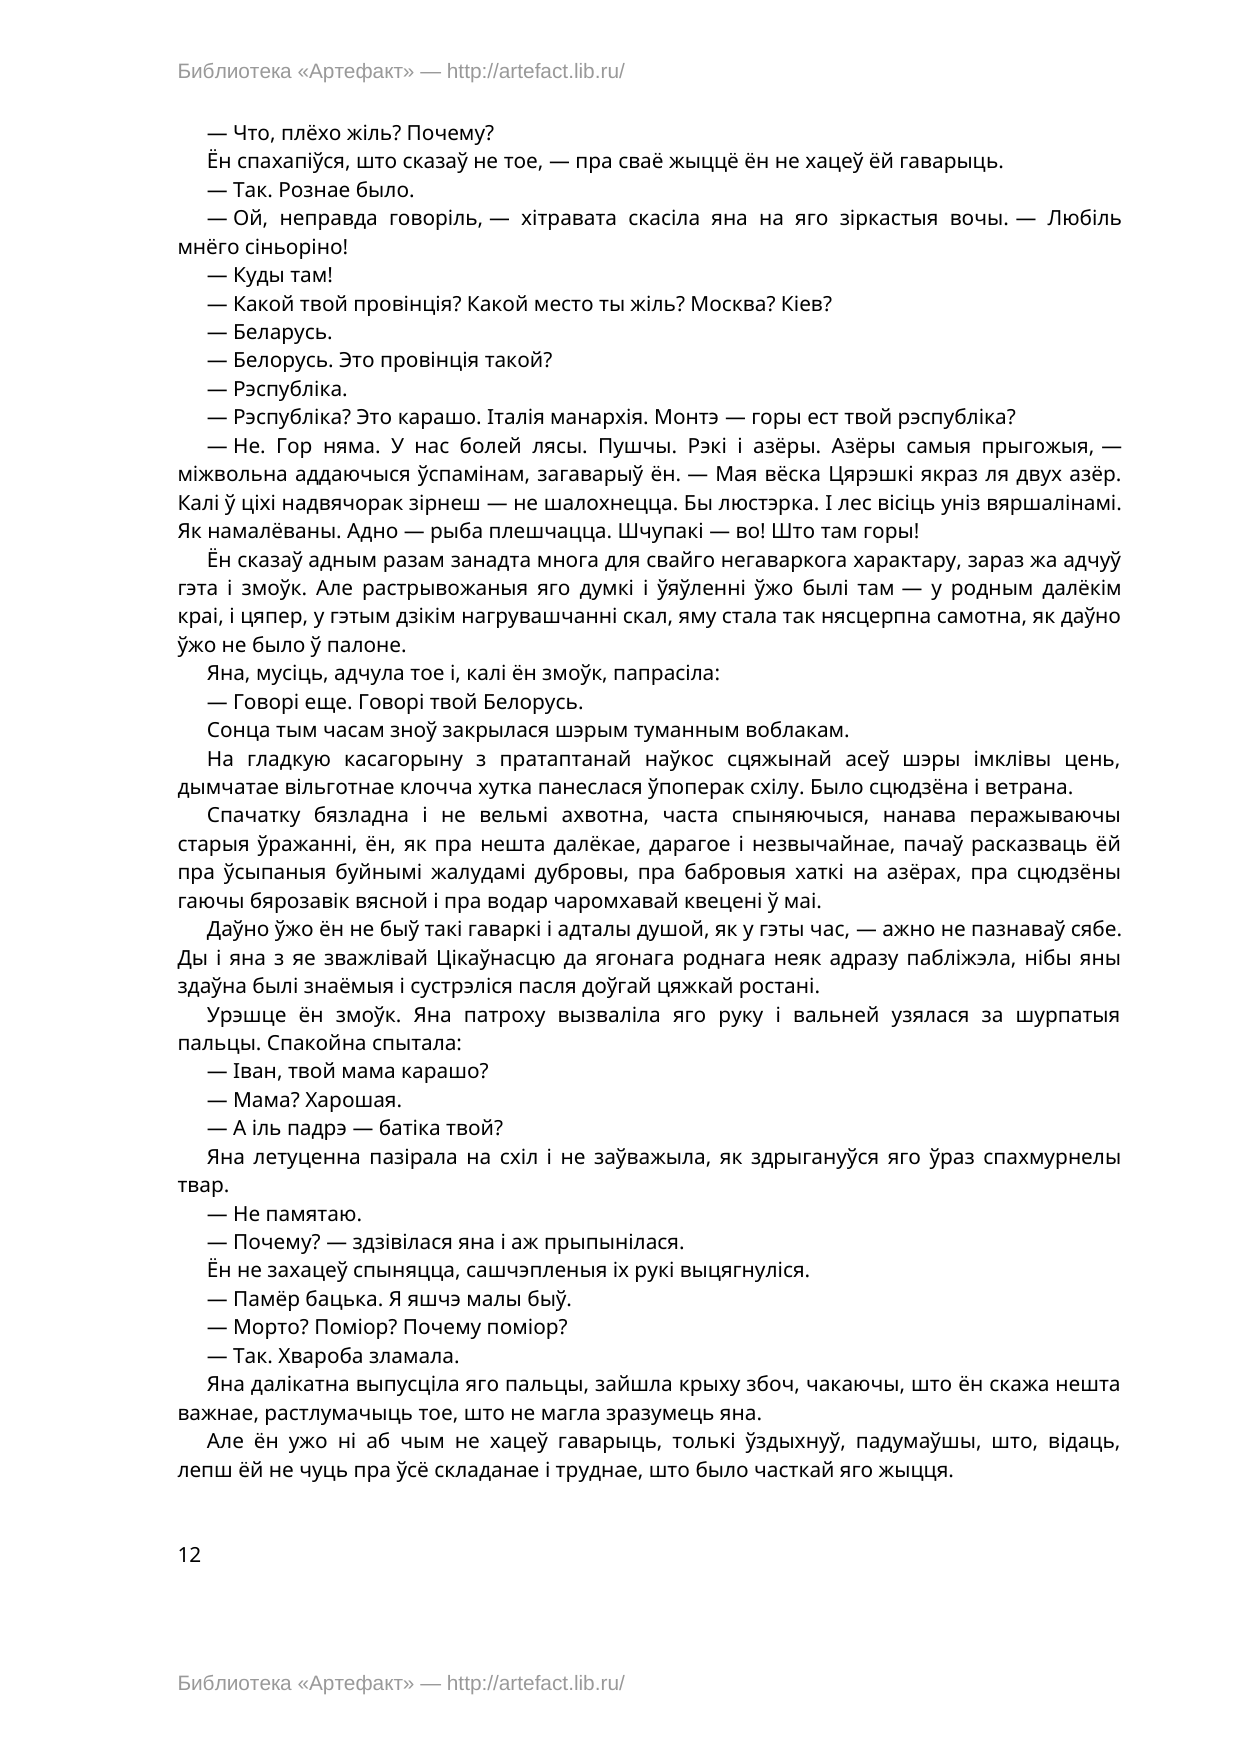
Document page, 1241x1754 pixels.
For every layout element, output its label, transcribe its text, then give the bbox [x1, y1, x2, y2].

text — Какой твой провінція? Какой место ты жіль? Москва? Кіев? [177, 289, 1122, 317]
text Урэшце ён змоўк. Яна патроху вызваліла яго руку і вальней узялася за шурпатыя пальцы. Спакойна спытала: [177, 1000, 1122, 1057]
text — Так. Рознае было. [177, 175, 1122, 203]
text — Іван, твой мама карашо? [177, 1057, 1122, 1085]
text — Почему? — здзівілася яна і аж прыпынілася. [177, 1227, 1122, 1256]
text — Говорі еще. Говорі твой Белорусь. [177, 687, 1122, 715]
text Ён не захацеў спыняцца, сашчэпленыя іх рукі выцягнуліся. [177, 1256, 1122, 1284]
text — Не памятаю. [177, 1199, 1122, 1227]
text — Рэспубліка. [177, 374, 1122, 402]
text — Рэспубліка? Это карашо. Італія манархія. Монтэ — горы ест твой рэспубліка? [177, 402, 1122, 431]
text Яна далікатна выпусціла яго пальцы, зайшла крыху збоч, чакаючы, што ён скажа нешта важнае, растлумачыць тое, што не магла зразумець яна. [177, 1369, 1122, 1426]
text Яна летуценна пазірала на схіл і не заўважыла, як здрыгануўся яго ўраз спахмурнелы твар. [177, 1142, 1122, 1199]
text — Куды там! [177, 260, 1122, 289]
text — Ой, неправда говоріль, — хітравата скасіла яна на яго зіркастыя вочы. — Любіль мнёго сіньоріно! [177, 203, 1122, 260]
text Даўно ўжо ён не быў такі гаваркі і адталы душой, як у гэты час, — ажно не пазнаваў сябе. Ды і яна з яе зважлівай Цікаўнасцю да ягонага роднага неяк адразу пабліжэла, нібы яны здаўна былі знаёмыя і сустрэліся пасля доўгай цяжкай ростані. [177, 914, 1122, 1000]
text — Морто? Поміор? Почему поміор? [177, 1312, 1122, 1341]
text — Так. Хвароба зламала. [177, 1341, 1122, 1369]
text — Памёр бацька. Я яшчэ малы быў. [177, 1284, 1122, 1312]
text Але ён ужо ні аб чым не хацеў гаварыць, толькі ўздыхнуў, падумаўшы, што, відаць, лепш ёй не чуць пра ўсё складанае і труднае, што было часткай яго жыцця. [177, 1426, 1122, 1483]
text На гладкую касагорыну з пратаптанай наўкос сцяжынай асеў шэры імклівы цень, дымчатае вільготнае клочча хутка панеслася ўпоперак схілу. Было сцюдзёна і ветрана. [177, 744, 1122, 801]
text Яна, мусіць, адчула тое і, калі ён змоўк, папрасіла: [177, 658, 1122, 687]
text — Беларусь. [177, 317, 1122, 346]
text — Что, плёхо жіль? Почему? [177, 118, 1122, 147]
text Сонца тым часам зноў закрылася шэрым туманным воблакам. [177, 715, 1122, 744]
text Ён сказаў адным разам занадта многа для свайго негаваркога характару, зараз жа адчуў гэта і змоўк. Але растрывожаныя яго думкі і ўяўленні ўжо былі там — у родным далёкім краі, і цяпер, у гэтым дзікім нагрувашчанні скал, яму стала так нясцерпна самотна, як даўно ўжо не было ў палоне. [177, 545, 1122, 658]
text — Не. Гор няма. У нас болей лясы. Пушчы. Рэкі і азёры. Азёры самыя прыгожыя, — міжвольна аддаючыся ўспамінам, загаварыў ён. — Мая вёска Цярэшкі якраз ля двух азёр. Калі ў ціхі надвячорак зірнеш — не шалохнецца. Бы люстэрка. I лес вісіць уніз вяршалінамі. Як намалёваны. Адно — рыба плешчацца. Шчупакі — во! Што там горы! [177, 431, 1122, 545]
subtitle 12 [177, 1540, 1122, 1568]
text Спачатку бязладна і не вельмі ахвотна, часта спыняючыся, нанава перажываючы старыя ўражанні, ён, як пра нешта далёкае, дарагое і незвычайнае, пачаў расказваць ёй пра ўсыпаныя буйнымі жалудамі дубровы, пра бабровыя хаткі на азёрах, пра сцюдзёны гаючы бярозавік вясной і пра водар чаромхавай квецені ў маі. [177, 801, 1122, 914]
text — А іль падрэ — батіка твой? [177, 1113, 1122, 1142]
text Ён спахапіўся, што сказаў не тое, — пра сваё жыццё ён не хацеў ёй гаварыць. [177, 147, 1122, 175]
text — Мама? Харошая. [177, 1085, 1122, 1113]
text — Белорусь. Это провінція такой? [177, 346, 1122, 374]
